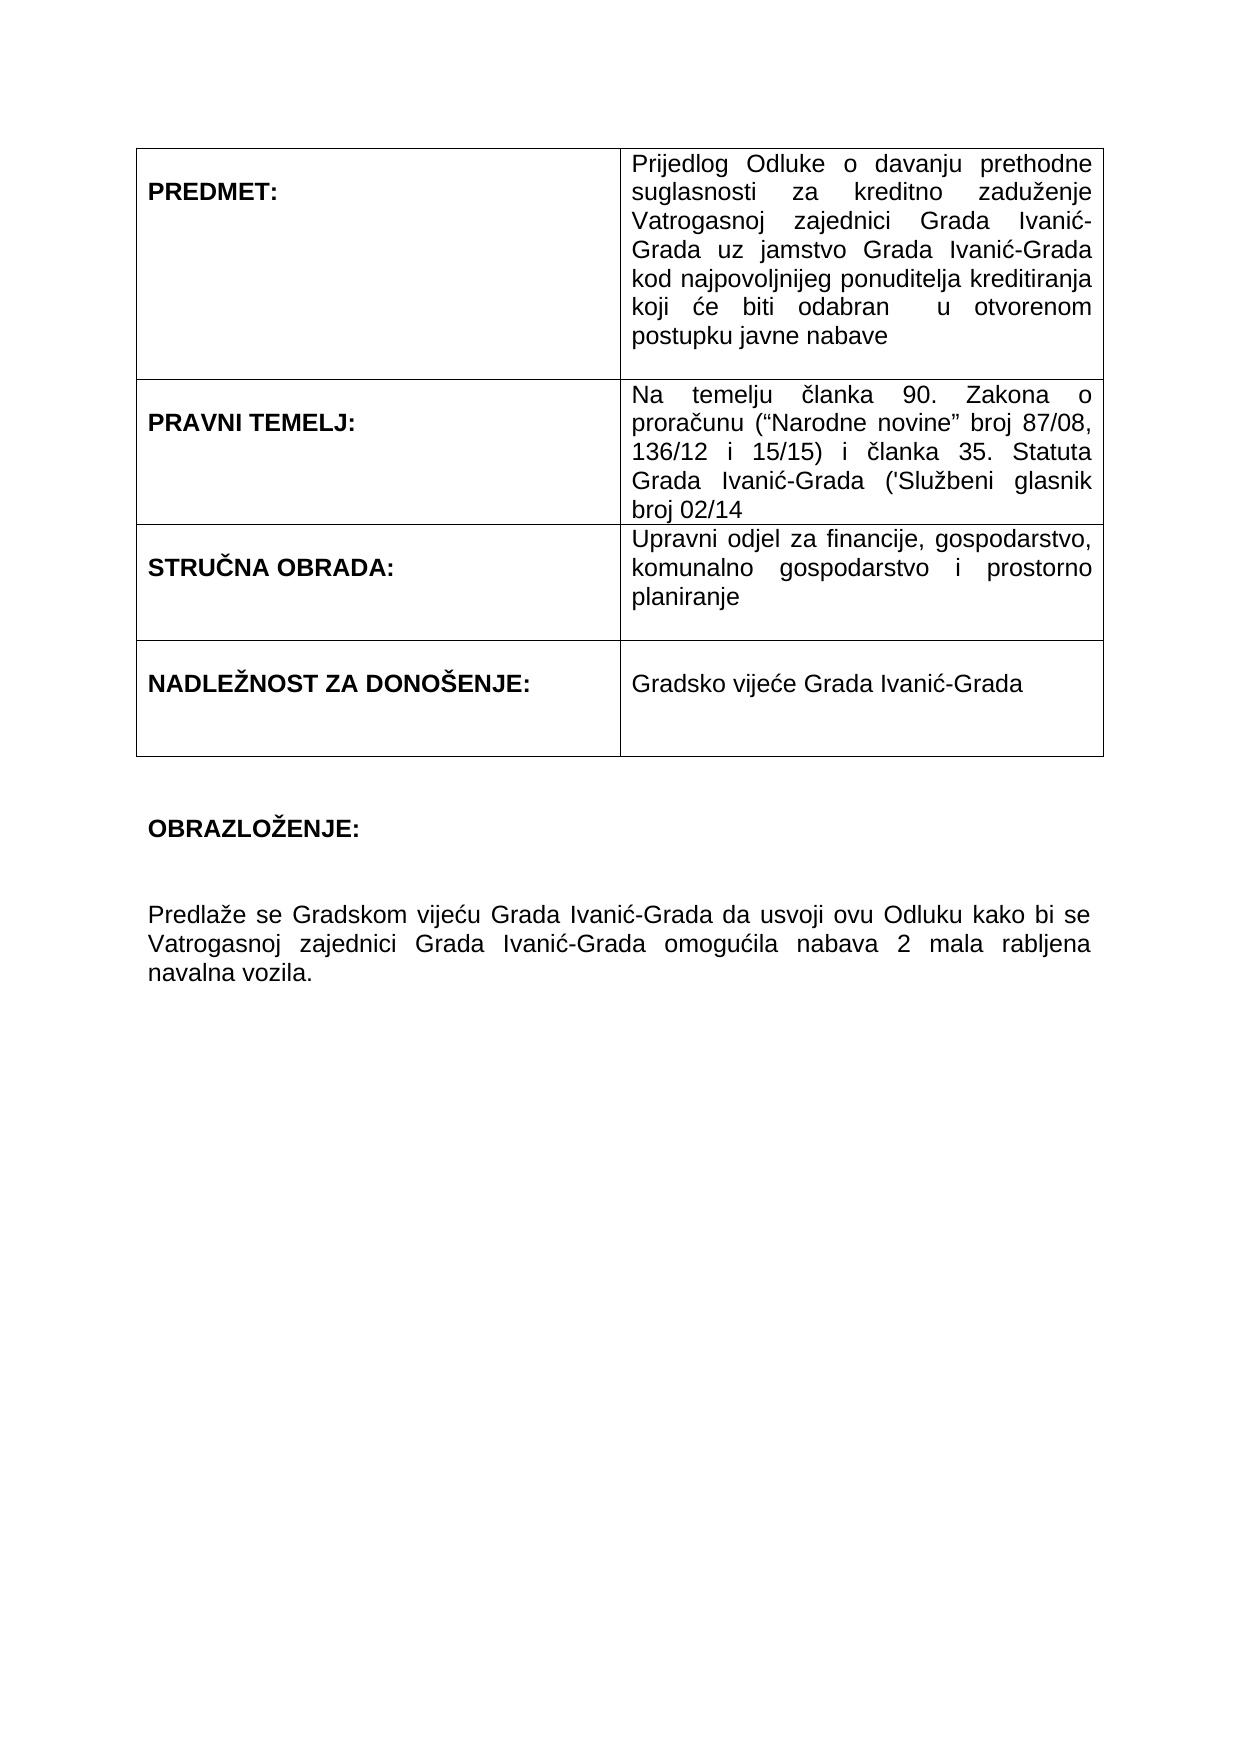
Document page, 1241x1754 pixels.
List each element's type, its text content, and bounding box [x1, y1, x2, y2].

text Predlaže se Gradskom vijeću Grada Ivanić-Grada da usvoji ovu Odluku kako bi se Vatrogasnoj zajednici Grada Ivanić-Grada omogućila nabava 2 mala rabljena navalna vozila. [148, 900, 1093, 987]
table_cell NADLEŽNOST ZA DONOŠENJE: [137, 641, 620, 756]
table_header Prijedlog Odluke o davanju prethodne suglasnosti za kreditno zaduženje Vatrogasnoj zajednici Grada Ivanić-Grada uz jamstvo Grada Ivanić-Grada kod najpovoljnijeg ponuditelja kreditiranja koji će biti odabran u otvorenom postupku javne nabave [621, 149, 1103, 379]
table_cell STRUČNA OBRADA: [137, 525, 620, 639]
table_header PREDMET: [137, 149, 620, 379]
table_cell Gradsko vijeće Grada Ivanić-Grada [621, 641, 1103, 756]
table_cell PRAVNI TEMELJ: [137, 380, 620, 523]
table_cell Na temelju članka 90. Zakona o proračunu (“Narodne novine” broj 87/08, 136/12 i 15/15) i članka 35. Statuta Grada Ivanić-Grada ('Službeni glasnik broj 02/14 [621, 380, 1103, 523]
table_cell Upravni odjel za financije, gospodarstvo, komunalno gospodarstvo i prostorno planiranje [621, 525, 1103, 639]
text OBRAZLOŽENJE: [148, 814, 1093, 843]
